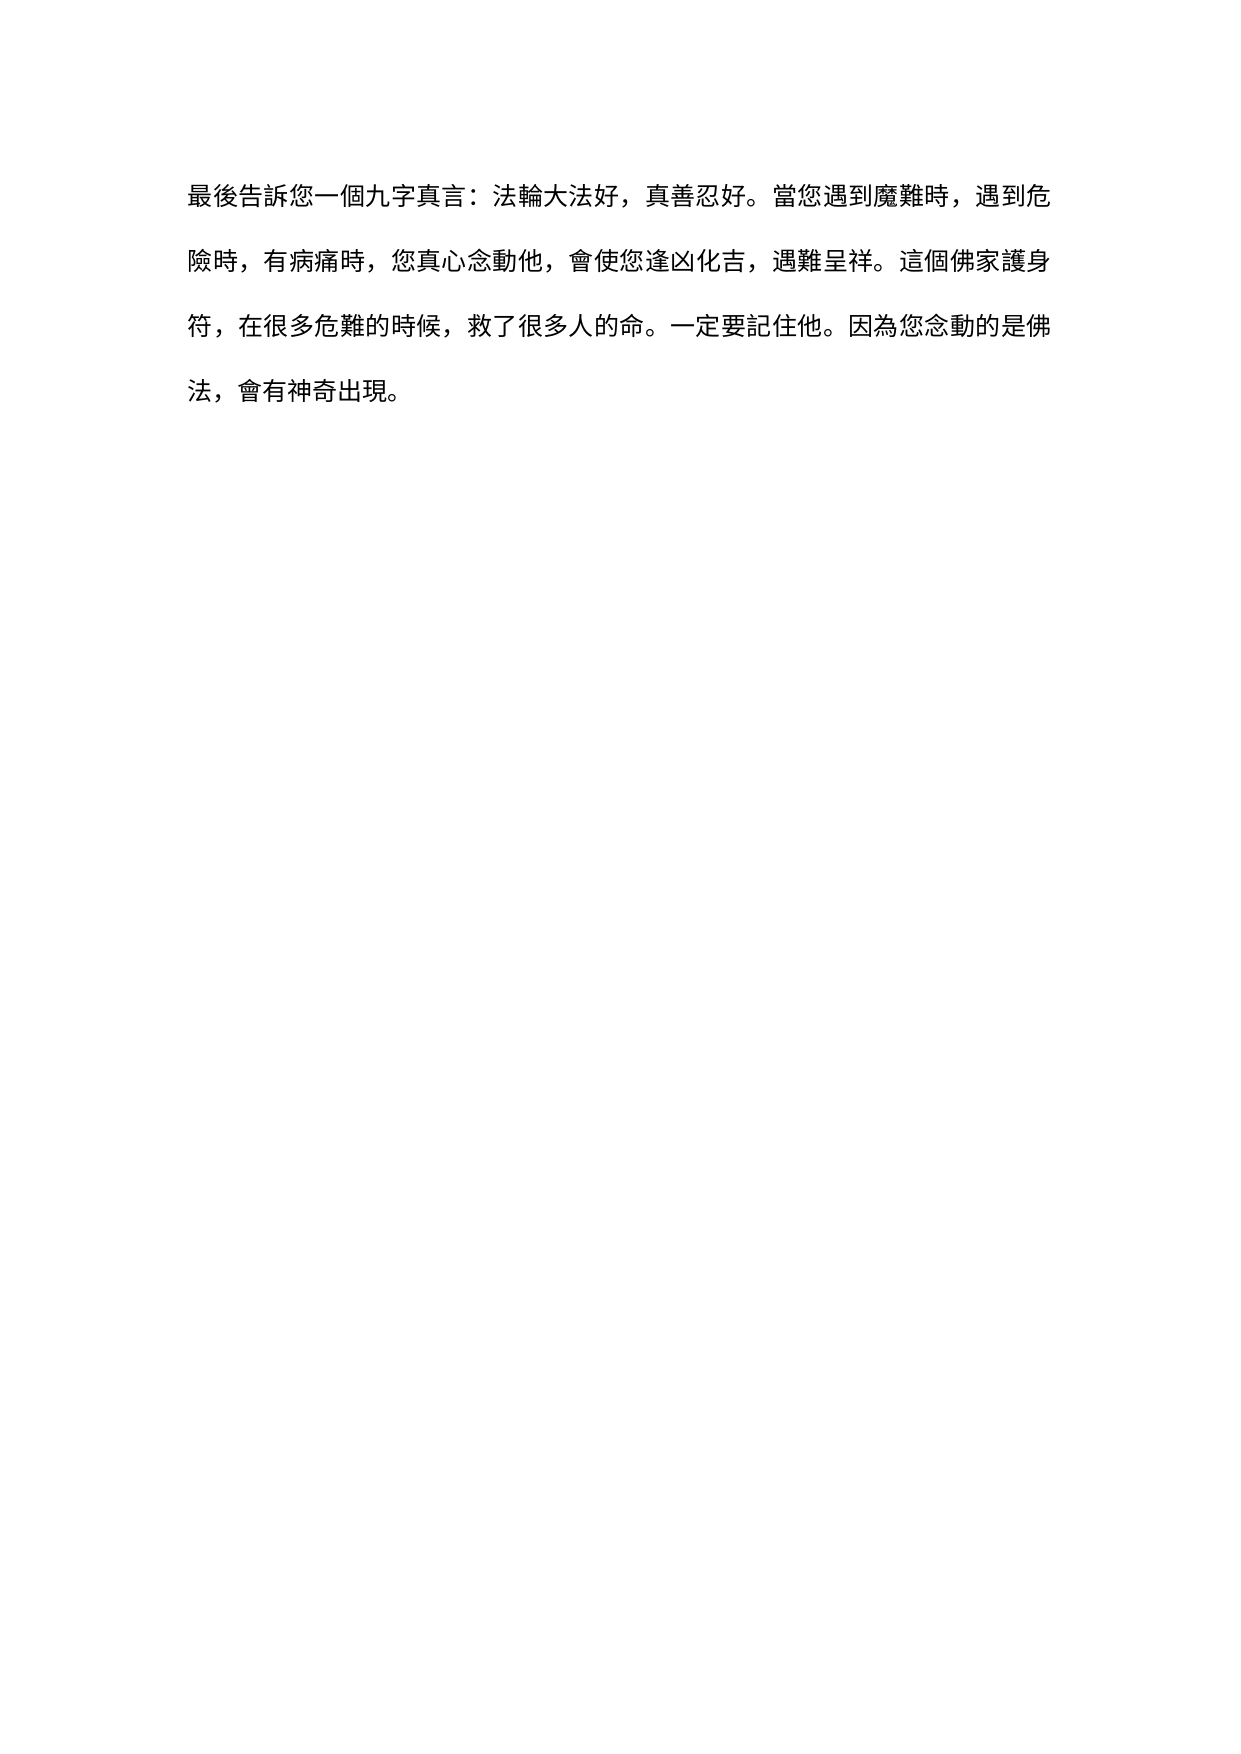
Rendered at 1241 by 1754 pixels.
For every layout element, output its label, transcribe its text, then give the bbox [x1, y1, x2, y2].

text 最後告訴您一個九字真言：法輪大法好，真善忍好。當您遇到魔難時，遇到危險時，有病痛時，您真心念動他，會使您逢凶化吉，遇難呈祥。這個佛家護身符，在很多危難的時候，救了很多人的命。一定要記住他。因為您念動的是佛法，會有神奇出現。 [187, 162, 1053, 422]
